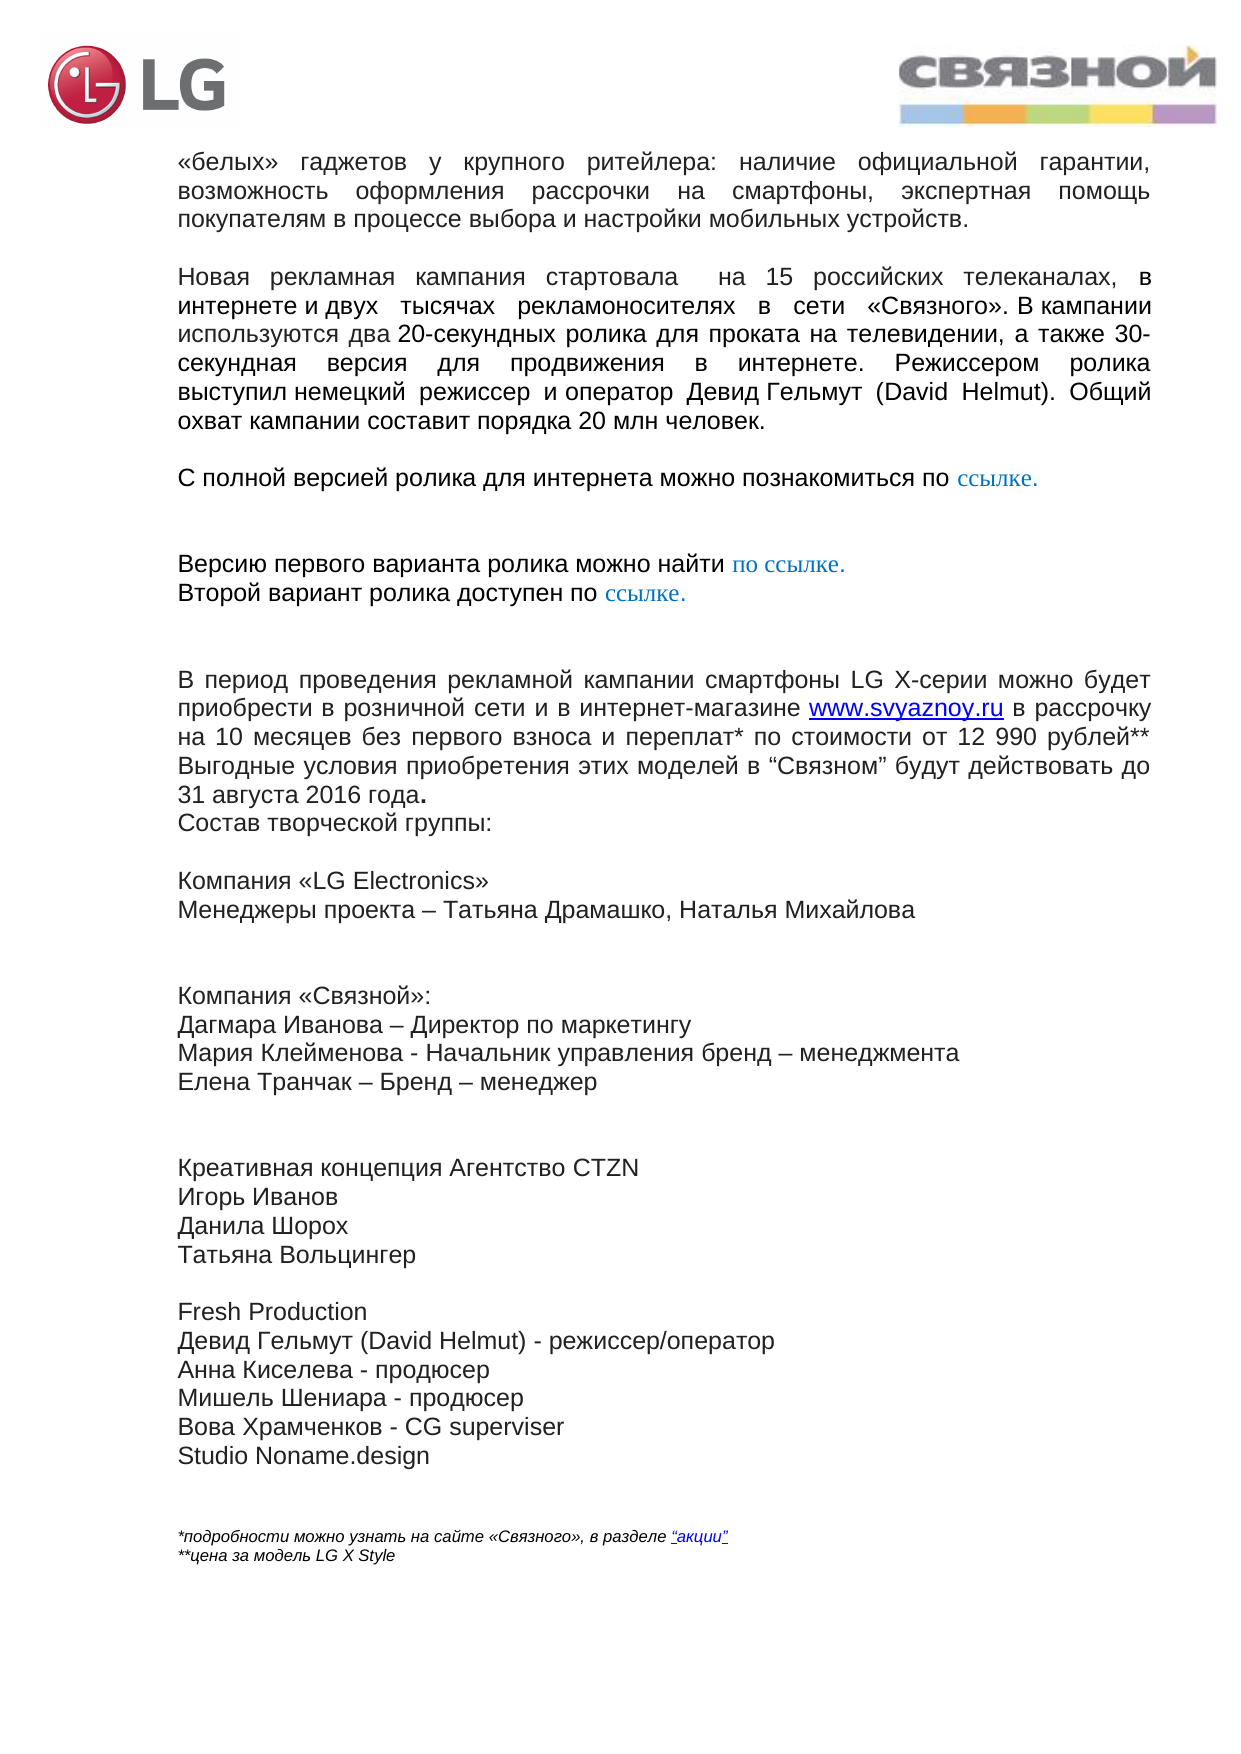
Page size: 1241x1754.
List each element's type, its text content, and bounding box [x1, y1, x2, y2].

picture [898, 45, 1217, 127]
text Менеджеры проекта – Татьяна Драмашко, Наталья Михайлова [177, 895, 1152, 923]
text Татьяна Вольцингер [177, 1240, 1152, 1268]
text Fresh Production [177, 1297, 1152, 1326]
text Данила Шорох [177, 1211, 1152, 1240]
text Версию первого варианта ролика можно найти по ссылке. [177, 549, 1152, 578]
text Дагмара Иванова – Директор по маркетингу [177, 1010, 1152, 1038]
text Состав творческой группы: [177, 808, 1152, 837]
text Мария Клейменова - Начальник управления бренд – менеджмента [177, 1038, 1152, 1067]
picture [37, 34, 241, 132]
text Мишель Шениара - продюсер [177, 1383, 1152, 1412]
text Компания «LG Electronics» [177, 866, 1152, 895]
text Игорь Иванов [177, 1182, 1152, 1211]
text Studio Noname.design [177, 1441, 1152, 1470]
text Елена Транчак – Бренд – менеджер [177, 1067, 1152, 1096]
text Компания «Связной»: [177, 981, 1152, 1010]
text «белых» гаджетов у крупного ритейлера: наличие официальной гарантии, возможность оформления рассрочки на смартфоны, экспертная помощь покупателям в процессе выбора и настройки мобильных устройств. [177, 147, 1152, 233]
text Девид Гельмут (David Helmut) - режиссер/оператор [177, 1326, 1152, 1355]
text **цена за модель LG X Style [177, 1546, 1152, 1565]
text С полной версией ролика для интернета можно познакомиться по ссылке. [177, 463, 1152, 492]
text Анна Киселева - продюсер [177, 1355, 1152, 1383]
text Новая рекламная кампания стартовала на 15 российских телеканалах, в интернете и двух тысячах рекламоносителях в сети «Связного». ​В кампании используются два 20-секундных ролика для проката на телевидении, а также 30-секундная версия для продвижения в интернете. Режиссером ролика выступил немецкий режиссер и оператор Девид Гельмут (David Helmut). Общий охват кампании составит порядка 20 млн человек. [177, 262, 1152, 434]
text Креативная концепция Агентство CTZN [177, 1153, 1152, 1182]
text *подробности можно узнать на сайте «Связного», в разделе “акции” [177, 1526, 1152, 1546]
text Второй вариант ролика доступен по ссылке. [177, 578, 1152, 607]
text В период проведения рекламной кампании смартфоны LG X-серии можно будет приобрести в розничной сети и в интернет-магазине www.svyaznoy.ru в рассрочку на 10 месяцев без первого взноса и переплат* по стоимости от 12 990 рублей** Выгодные условия приобретения этих моделей в “Связном” будут действовать до 31 августа 2016 года. [177, 665, 1152, 808]
text Вова Храмченков - CG superviser [177, 1412, 1152, 1441]
